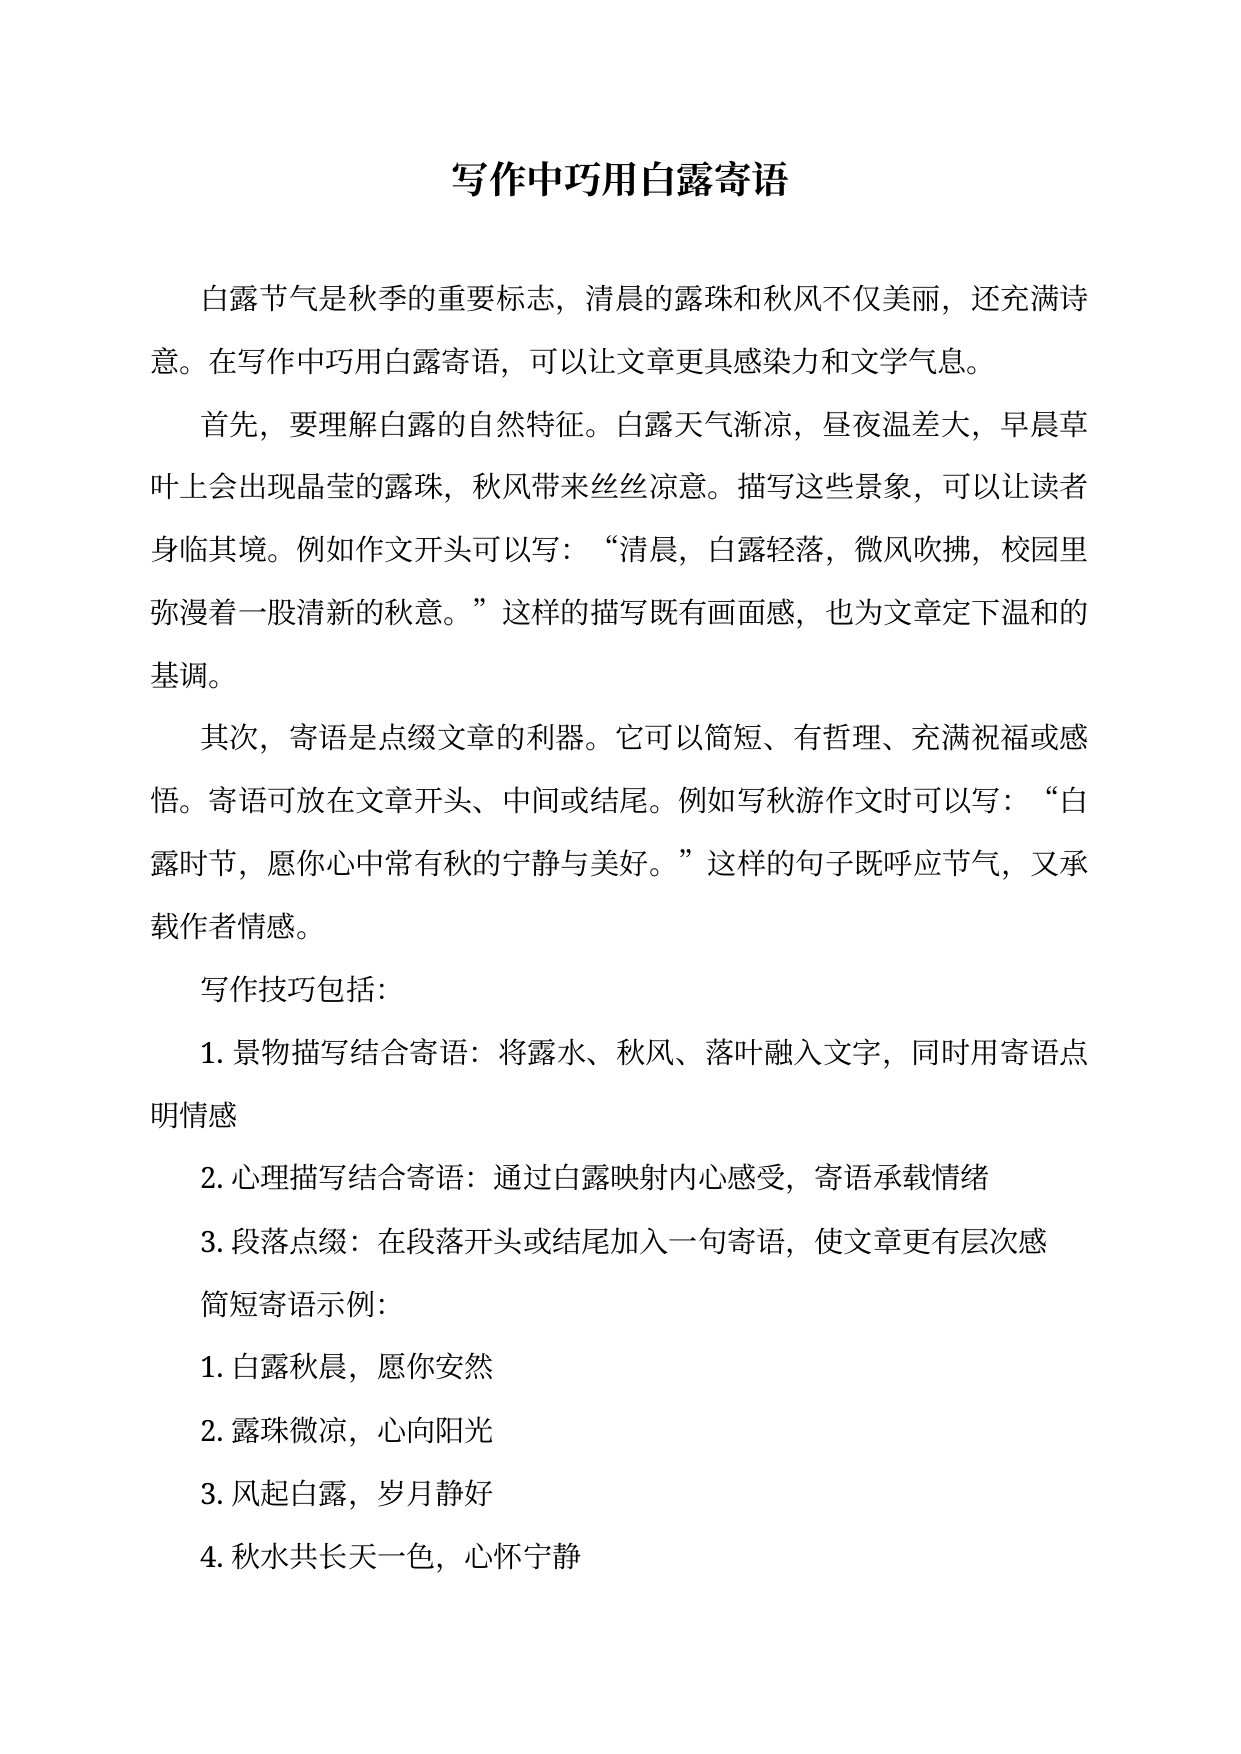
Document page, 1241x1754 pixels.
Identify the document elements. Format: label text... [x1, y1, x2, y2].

text 1. 白露秋晨，愿你安然 [150, 1344, 1090, 1386]
text 白露节气是秋季的重要标志，清晨的露珠和秋风不仅美丽，还充满诗意。在写作中巧用白露寄语，可以让文章更具感染力和文学气息。 [150, 276, 1090, 380]
subtitle 写作中巧用白露寄语 [150, 150, 1090, 204]
text 3. 段落点缀：在段落开头或结尾加入一句寄语，使文章更有层次感 [150, 1218, 1090, 1261]
text 4. 秋水共长天一色，心怀宁静 [150, 1534, 1090, 1576]
text 写作技巧包括： [150, 967, 1090, 1008]
text 1. 景物描写结合寄语：将露水、秋风、落叶融入文字，同时用寄语点明情感 [150, 1029, 1090, 1134]
text 首先，要理解白露的自然特征。白露天气渐凉，昼夜温差大，早晨草叶上会出现晶莹的露珠，秋风带来丝丝凉意。描写这些景象，可以让读者身临其境。例如作文开头可以写：“清晨，白露轻落，微风吹拂，校园里弥漫着一股清新的秋意。”这样的描写既有画面感，也为文章定下温和的基调。 [150, 401, 1090, 694]
text 2. 心理描写结合寄语：通过白露映射内心感受，寄语承载情绪 [150, 1155, 1090, 1197]
text 其次，寄语是点缀文章的利器。它可以简短、有哲理、充满祝福或感悟。寄语可放在文章开头、中间或结尾。例如写秋游作文时可以写：“白露时节，愿你心中常有秋的宁静与美好。”这样的句子既呼应节气，又承载作者情感。 [150, 715, 1090, 946]
text 3. 风起白露，岁月静好 [150, 1471, 1090, 1513]
text 简短寄语示例： [150, 1282, 1090, 1323]
text 2. 露珠微凉，心向阳光 [150, 1407, 1090, 1449]
